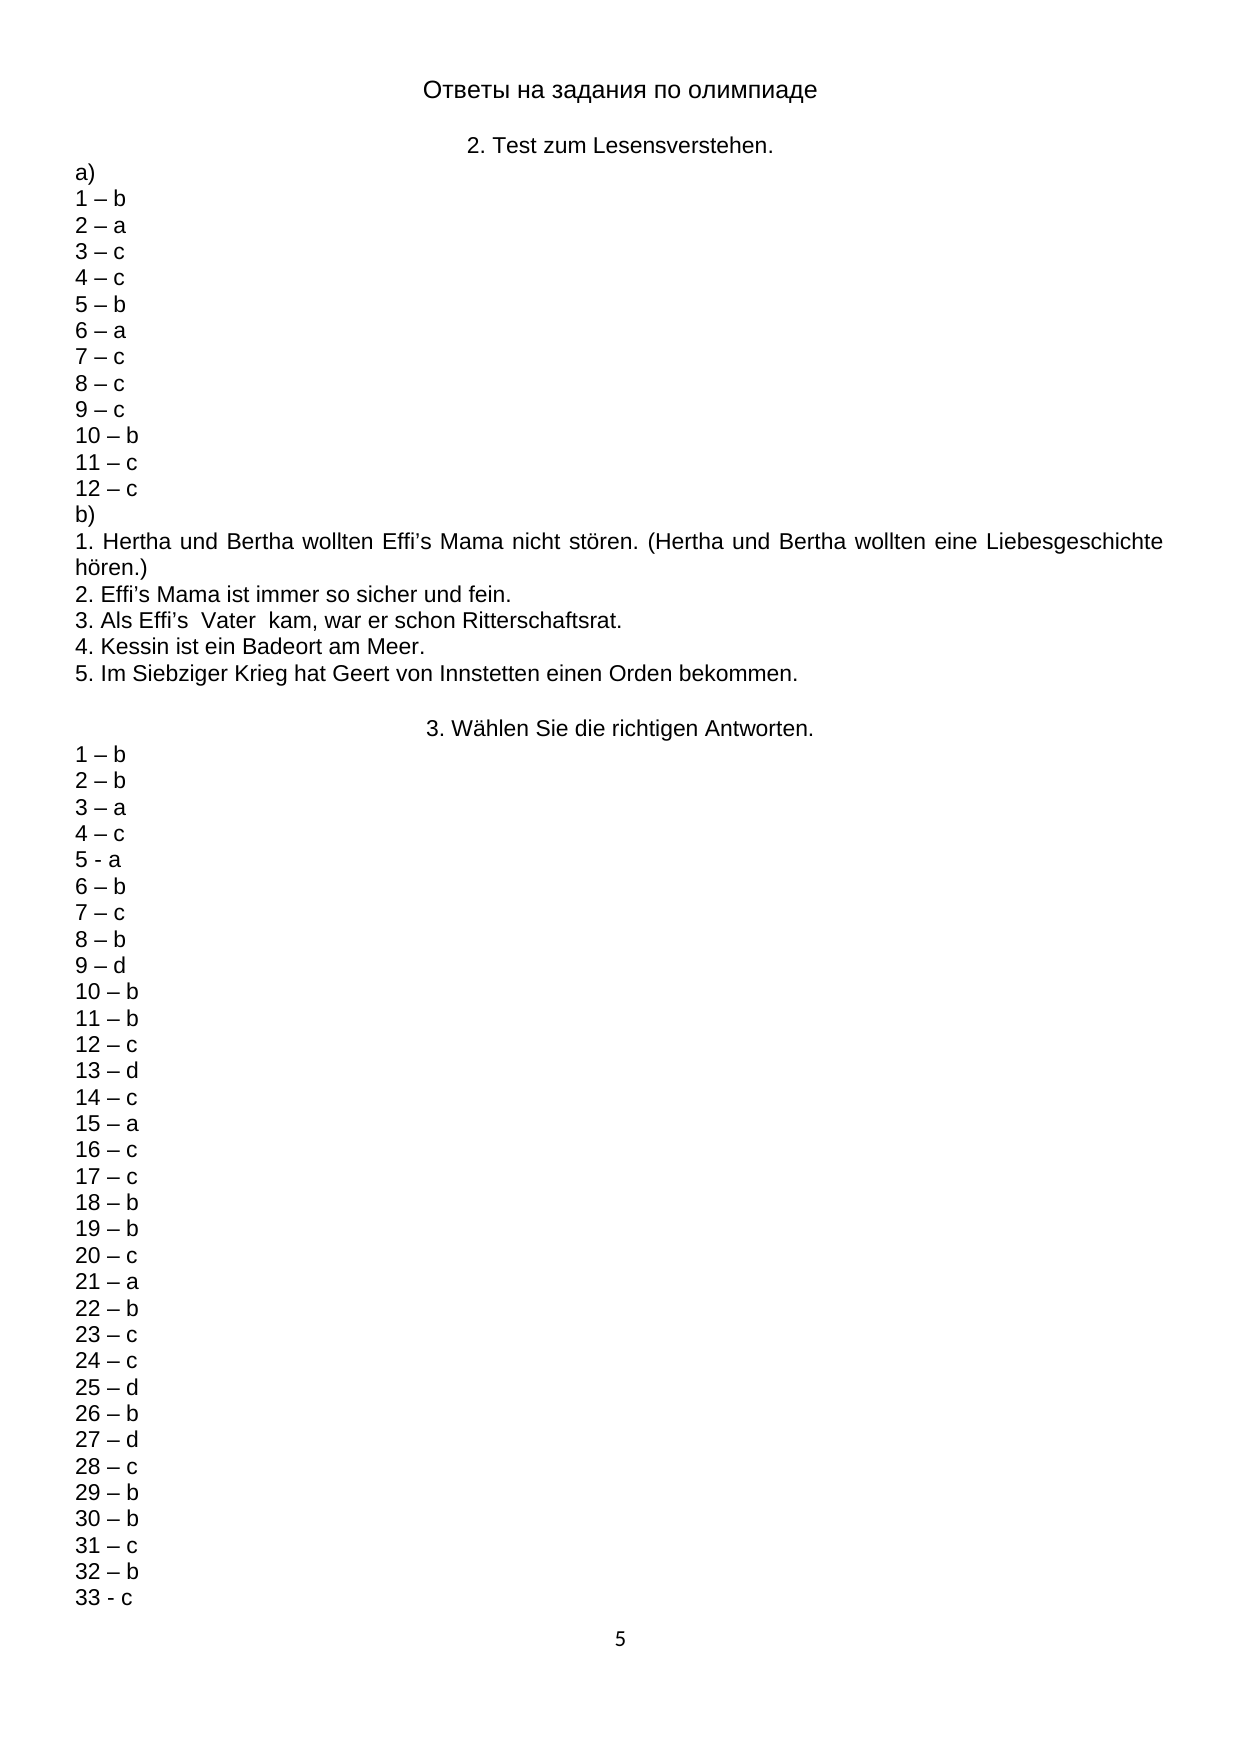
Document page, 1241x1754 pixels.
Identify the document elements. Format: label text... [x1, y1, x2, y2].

text 11 – c [75, 449, 1165, 475]
text 11 – b [75, 1004, 1165, 1031]
text 19 – b [75, 1215, 1165, 1242]
text 14 – c [75, 1084, 1165, 1110]
text 10 – b [75, 978, 1165, 1004]
text 12 – c [75, 1031, 1165, 1057]
text 13 – d [75, 1057, 1165, 1084]
text 25 – d [75, 1373, 1165, 1400]
text 27 – d [75, 1426, 1165, 1453]
text 5 – b [75, 291, 1165, 317]
text 21 – a [75, 1268, 1165, 1294]
text 3 – a [75, 794, 1165, 820]
text 4 – c [75, 264, 1165, 291]
text 2. Effi’s Mama ist immer so sicher und fein. [75, 581, 1165, 607]
text 3. Als Effi’s Vater kam, war er schon Ritterschaftsrat. [75, 607, 1165, 633]
text 9 – d [75, 952, 1165, 978]
text 30 – b [75, 1505, 1165, 1532]
text 5 - a [75, 846, 1165, 873]
text 5. Im Siebziger Krieg hat Geert von Innstetten einen Orden bekommen. [75, 659, 1165, 686]
text 6 – a [75, 317, 1165, 343]
text 26 – b [75, 1400, 1165, 1426]
text 9 – c [75, 396, 1165, 422]
text 17 – с [75, 1163, 1165, 1189]
text 1 – b [75, 185, 1165, 212]
text 8 – b [75, 926, 1165, 952]
text 1. Hertha und Bertha wollten Effi’s Mama nicht stören. (Hertha und Bertha wollten eine Liebesgeschichte hören.) [75, 528, 1165, 581]
text 7 – с [75, 899, 1165, 926]
text 28 – c [75, 1453, 1165, 1479]
text 2 – b [75, 767, 1165, 794]
text 7 – c [75, 343, 1165, 370]
text 18 – b [75, 1189, 1165, 1215]
text 3 – c [75, 238, 1165, 264]
text 33 - c [75, 1584, 1165, 1611]
text 31 – c [75, 1532, 1165, 1558]
text 4. Kessin ist ein Badeort am Meer. [75, 633, 1165, 659]
text 16 – c [75, 1136, 1165, 1163]
text 3. Wählen Sie die richtigen Antworten. [75, 715, 1165, 741]
text 4 – c [75, 820, 1165, 846]
text 24 – c [75, 1347, 1165, 1373]
text 2. Test zum Lesensverstehen. [75, 132, 1165, 159]
text 12 – c [75, 475, 1165, 501]
text а) [75, 159, 1165, 185]
text 1 – b [75, 741, 1165, 767]
text 2 – a [75, 212, 1165, 238]
text 23 – c [75, 1321, 1165, 1347]
text 32 – b [75, 1558, 1165, 1584]
text 15 – a [75, 1110, 1165, 1136]
text 10 – b [75, 422, 1165, 449]
text 6 – b [75, 873, 1165, 899]
text Ответы на задания по олимпиаде [75, 75, 1165, 104]
text 29 – b [75, 1479, 1165, 1505]
text 22 – b [75, 1294, 1165, 1321]
text 8 – c [75, 370, 1165, 396]
text b) [75, 501, 1165, 528]
text 20 – c [75, 1242, 1165, 1268]
